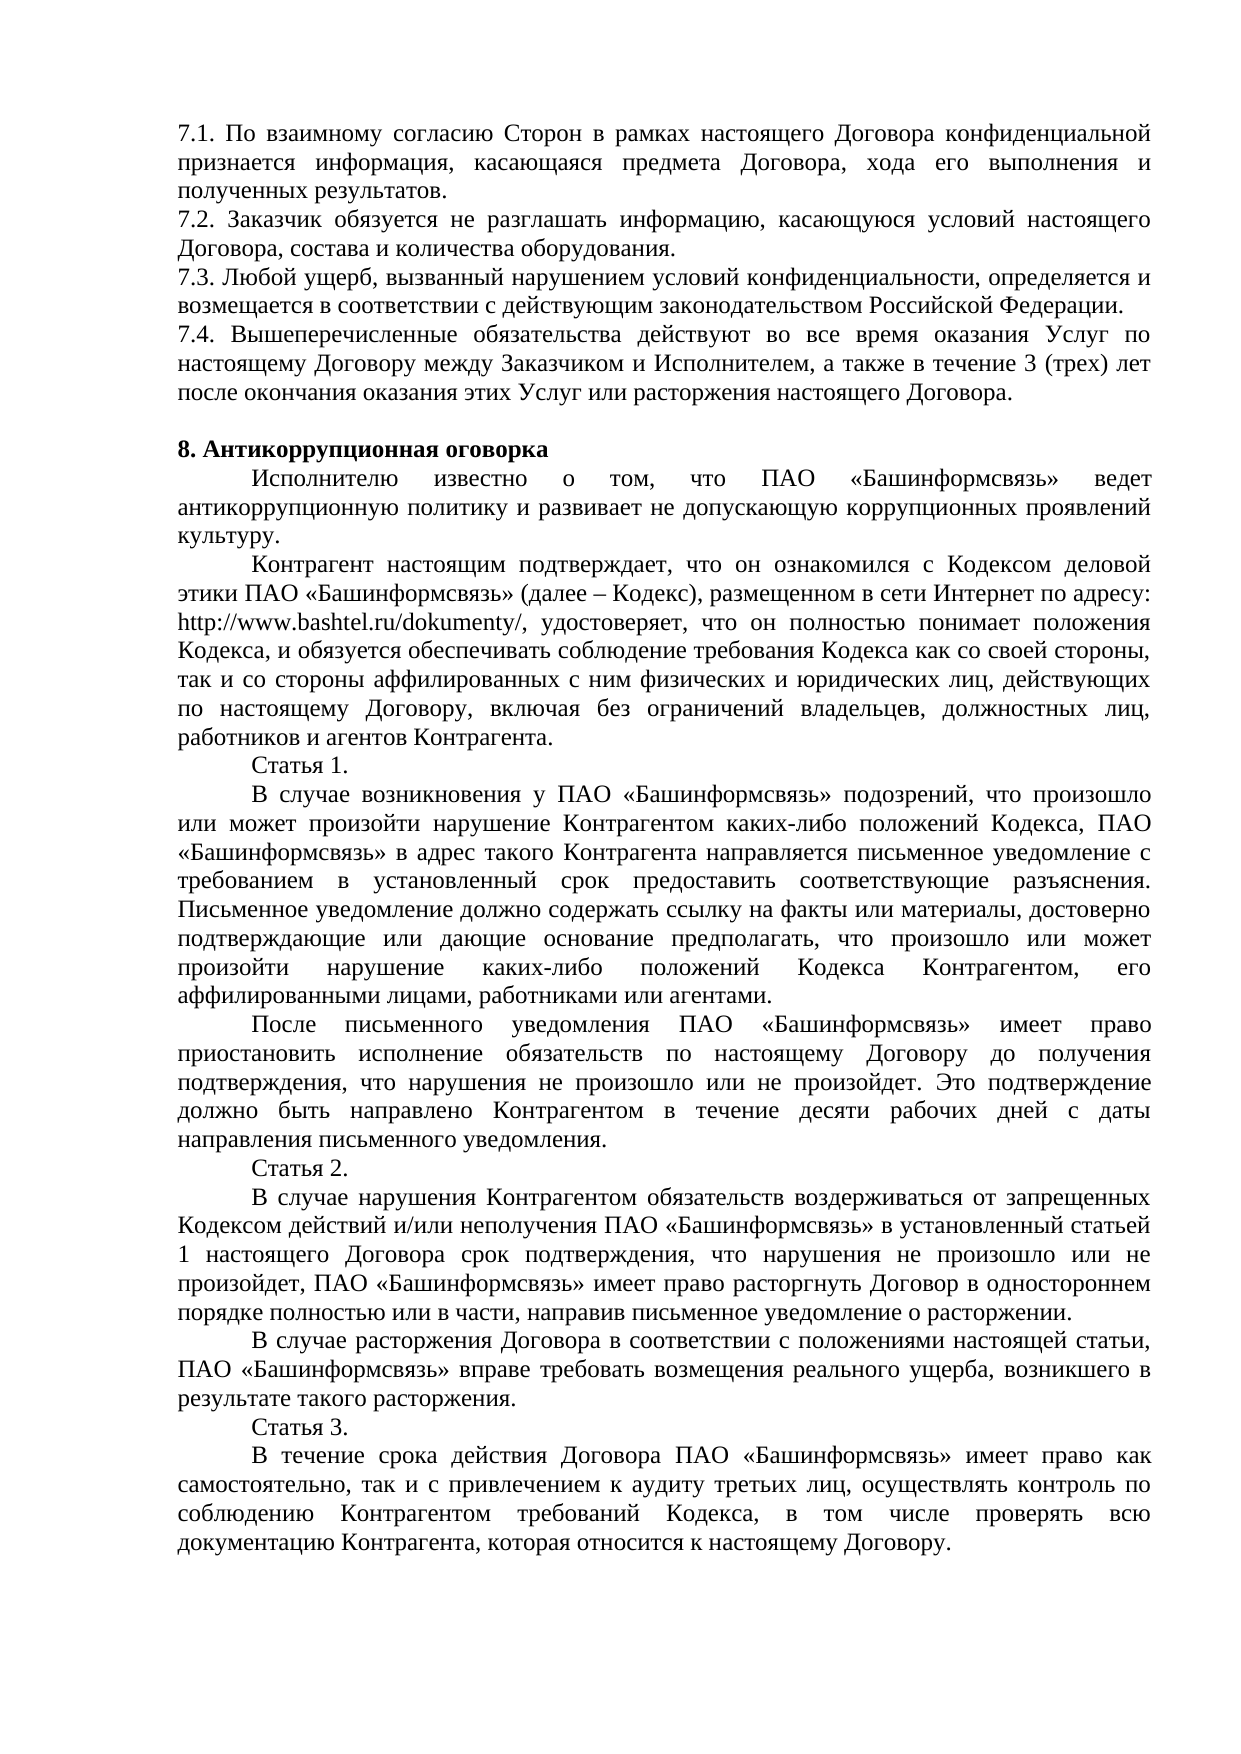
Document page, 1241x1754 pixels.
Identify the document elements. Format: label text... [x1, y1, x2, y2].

text В случае расторжения Договора в соответствии с положениями настоящей статьи, ПАО «Башинформсвязь» вправе требовать возмещения реального ущерба, возникшего в результате такого расторжения. [177, 1326, 1152, 1412]
text Статья 1. [177, 751, 1152, 779]
text После письменного уведомления ПАО «Башинформсвязь» имеет право приостановить исполнение обязательств по настоящему Договору до получения подтверждения, что нарушения не произошло или не произойдет. Это подтверждение должно быть направлено Контрагентом в течение десяти рабочих дней с даты направления письменного уведомления. [177, 1009, 1152, 1153]
text В случае возникновения у ПАО «Башинформсвязь» подозрений, что произошло или может произойти нарушение Контрагентом каких-либо положений Кодекса, ПАО «Башинформсвязь» в адрес такого Контрагента направляется письменное уведомление с требованием в установленный срок предоставить соответствующие разъяснения. Письменное уведомление должно содержать ссылку на факты или материалы, достоверно подтверждающие или дающие основание предполагать, что произошло или может произойти нарушение каких-либо положений Кодекса Контрагентом, его аффилированными лицами, работниками или агентами. [177, 779, 1152, 1009]
text Статья 3. [177, 1412, 1152, 1441]
text Контрагент настоящим подтверждает, что он ознакомился с Кодексом деловой этики ПАО «Башинформсвязь» (далее – Кодекс), размещенном в сети Интернет по адресу: http://www.bashtel.ru/dokumenty/, удостоверяет, что он полностью понимает положения Кодекса, и обязуется обеспечивать соблюдение требования Кодекса как со своей стороны, так и со стороны аффилированных с ним физических и юридических лиц, действующих по настоящему Договору, включая без ограничений владельцев, должностных лиц, работников и агентов Контрагента. [177, 549, 1152, 751]
text 7.4. Вышеперечисленные обязательства действуют во все время оказания Услуг по настоящему Договору между Заказчиком и Исполнителем, а также в течение 3 (трех) лет после окончания оказания этих Услуг или расторжения настоящего Договора. [177, 319, 1152, 406]
text Исполнителю известно о том, что ПАО «Башинформсвязь» ведет антикоррупционную политику и развивает не допускающую коррупционных проявлений культуру. [177, 463, 1152, 549]
text 7.3. Любой ущерб, вызванный нарушением условий конфиденциальности, определяется и возмещается в соответствии с действующим законодательством Российской Федерации. [177, 262, 1152, 319]
text 7.1. По взаимному согласию Сторон в рамках настоящего Договора конфиденциальной признается информация, касающаяся предмета Договора, хода его выполнения и полученных результатов. [177, 118, 1152, 204]
text Статья 2. [177, 1153, 1152, 1182]
text В случае нарушения Контрагентом обязательств воздерживаться от запрещенных Кодексом действий и/или неполучения ПАО «Башинформсвязь» в установленный статьей 1 настоящего Договора срок подтверждения, что нарушения не произошло или не произойдет, ПАО «Башинформсвязь» имеет право расторгнуть Договор в одностороннем порядке полностью или в части, направив письменное уведомление о расторжении. [177, 1182, 1152, 1326]
text 8. Антикоррупционная оговорка [177, 434, 1152, 463]
text 7.2. Заказчик обязуется не разглашать информацию, касающуюся условий настоящего Договора, состава и количества оборудования. [177, 204, 1152, 262]
text В течение срока действия Договора ПАО «Башинформсвязь» имеет право как самостоятельно, так и с привлечением к аудиту третьих лиц, осуществлять контроль по соблюдению Контрагентом требований Кодекса, в том числе проверять всю документацию Контрагента, которая относится к настоящему Договору. [177, 1441, 1152, 1556]
